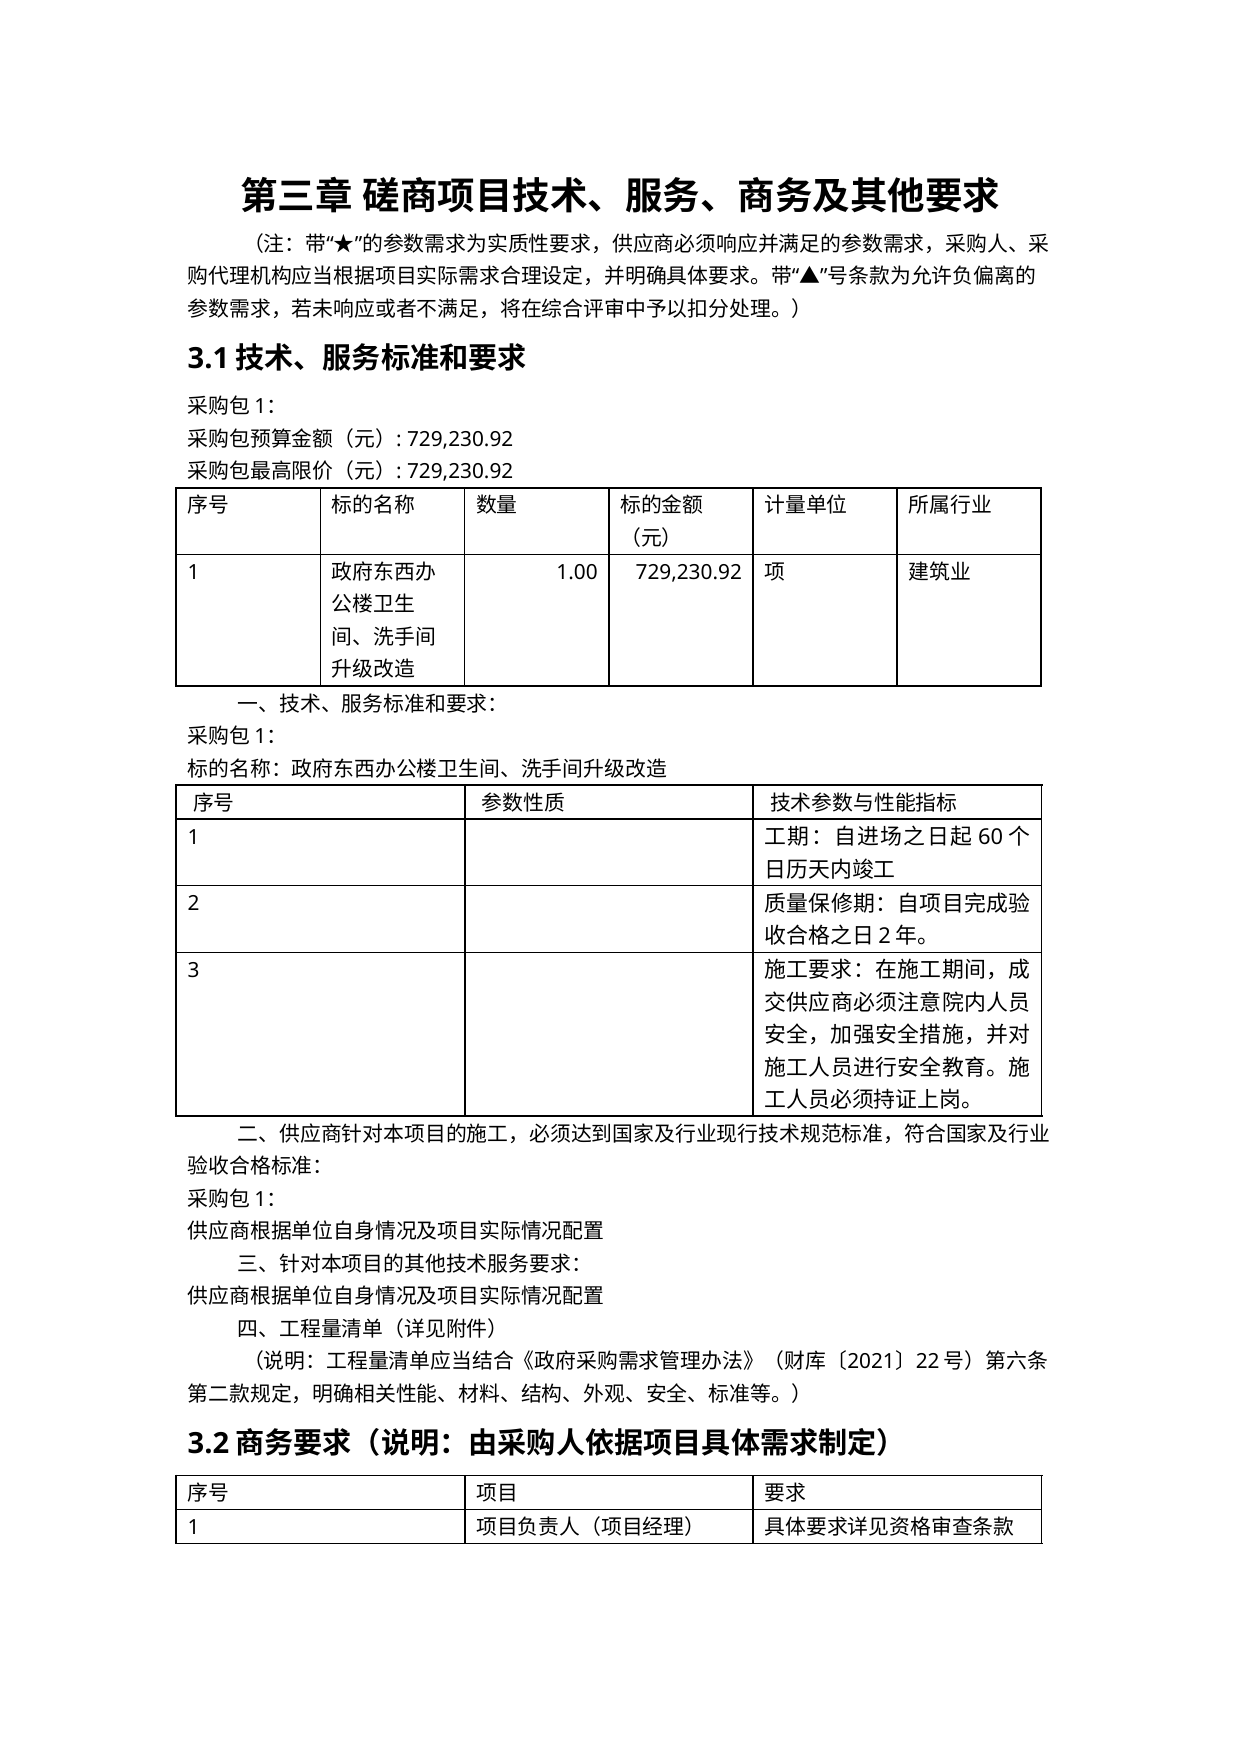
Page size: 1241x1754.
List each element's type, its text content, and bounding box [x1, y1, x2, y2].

text 采购包最高限价（元）: 729,230.92 [187, 454, 1053, 487]
text 采购包1： [187, 389, 1053, 422]
table_header 数量 [465, 489, 608, 553]
table_header 序号 [177, 489, 320, 553]
text 三、针对本项目的其他技术服务要求： [187, 1247, 1053, 1279]
text 供应商根据单位自身情况及项目实际情况配置 [187, 1279, 1053, 1312]
table_header 序号 [177, 786, 464, 818]
text 供应商根据单位自身情况及项目实际情况配置 [187, 1214, 1053, 1247]
table_cell 建筑业 [898, 555, 1040, 685]
table_cell 工期：自进场之日起60个日历天内竣工 [754, 820, 1041, 885]
text 采购包1： [187, 1182, 1053, 1214]
table_header 序号 [177, 1476, 464, 1508]
text 3.1技术、服务标准和要求 [187, 324, 1053, 389]
text 3.2商务要求（说明：由采购人依据项目具体需求制定） [187, 1409, 1053, 1474]
table_header 项目 [466, 1476, 752, 1508]
table_cell 质量保修期：自项目完成验收合格之日2年。 [754, 886, 1041, 951]
text 一、技术、服务标准和要求： [187, 687, 1053, 719]
table_cell 具体要求详见资格审查条款 [754, 1510, 1041, 1543]
table_cell 729,230.92 [610, 555, 752, 685]
table_cell 项 [754, 555, 896, 685]
table_cell 1.00 [465, 555, 608, 685]
table_cell 1 [177, 555, 320, 685]
table_cell [466, 886, 752, 951]
text 四、工程量清单（详见附件） [187, 1312, 1053, 1344]
text 标的名称：政府东西办公楼卫生间、洗手间升级改造 [187, 752, 1053, 784]
table_cell 项目负责人（项目经理） [466, 1510, 752, 1543]
table_cell 1 [177, 820, 464, 885]
text 采购包1： [187, 719, 1053, 752]
text 第三章 磋商项目技术、服务、商务及其他要求 [187, 162, 1053, 227]
table_header 技术参数与性能指标 [754, 786, 1041, 818]
table_cell 施工要求：在施工期间，成交供应商必须注意院内人员安全，加强安全措施，并对施工人员进行安全教育。施工人员必须持证上岗。 [754, 953, 1041, 1115]
table_cell 2 [177, 886, 464, 951]
text （注：带“★”的参数需求为实质性要求，供应商必须响应并满足的参数需求，采购人、采购代理机构应当根据项目实际需求合理设定，并明确具体要求。带“▲”号条款为允许负偏离的参数需求，若未响应或者不满足，将在综合评审中予以扣分处理。） [187, 227, 1053, 324]
table_header 标的金额 （元） [610, 489, 752, 553]
table_header 标的名称 [321, 489, 464, 553]
text 采购包预算金额（元）: 729,230.92 [187, 422, 1053, 454]
table_header 要求 [754, 1476, 1041, 1508]
text 二、供应商针对本项目的施工，必须达到国家及行业现行技术规范标准，符合国家及行业验收合格标准： [187, 1117, 1053, 1182]
table_cell [466, 953, 752, 1115]
text （说明：工程量清单应当结合《政府采购需求管理办法》（财库〔2021〕22号）第六条第二款规定，明确相关性能、材料、结构、外观、安全、标准等。） [187, 1344, 1053, 1409]
table_header 所属行业 [898, 489, 1040, 553]
table_cell 政府东西办公楼卫生间、洗手间升级改造 [321, 555, 464, 685]
table_cell 1 [177, 1510, 464, 1543]
table_header 计量单位 [754, 489, 896, 553]
table_cell 3 [177, 953, 464, 1115]
table_header 参数性质 [466, 786, 752, 818]
table_cell [466, 820, 752, 885]
